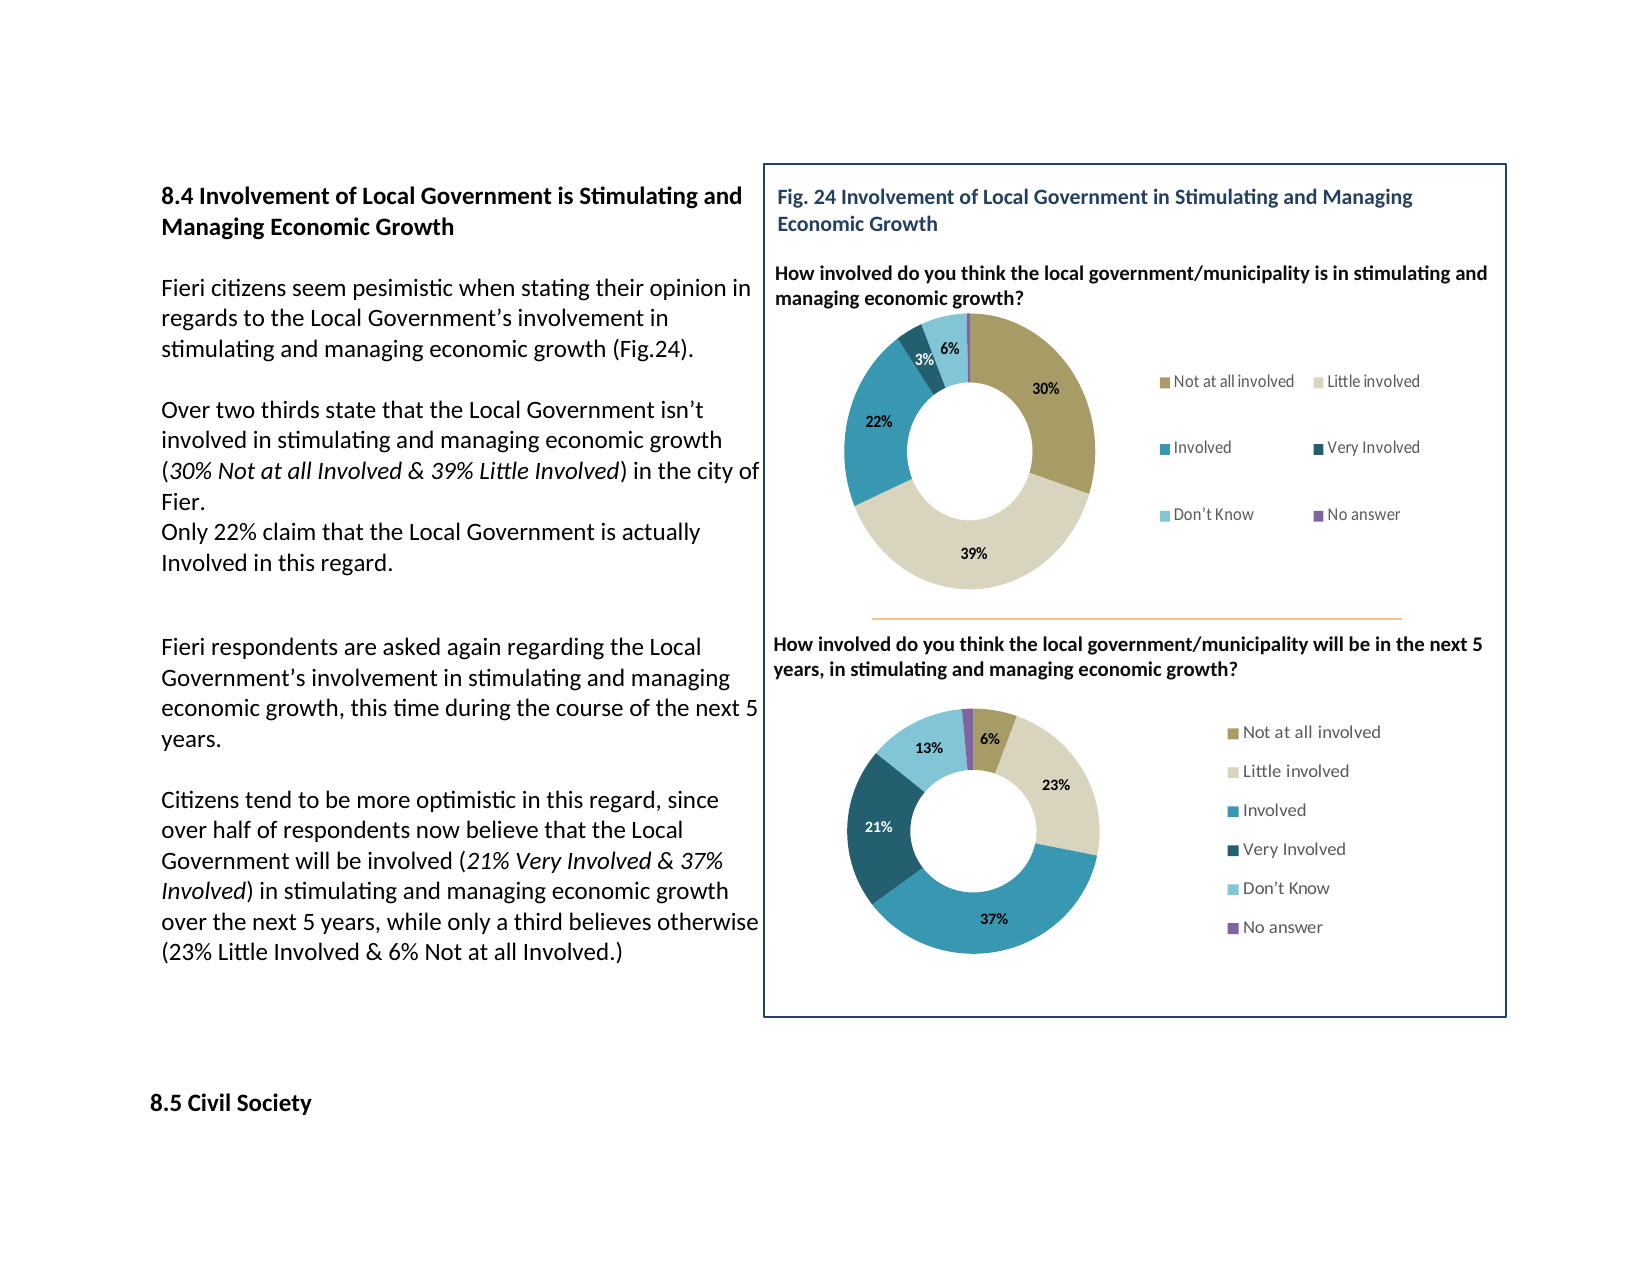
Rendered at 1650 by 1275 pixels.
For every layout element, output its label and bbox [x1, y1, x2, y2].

table_header [139, 1088, 1511, 1118]
table_header [139, 150, 1511, 1017]
